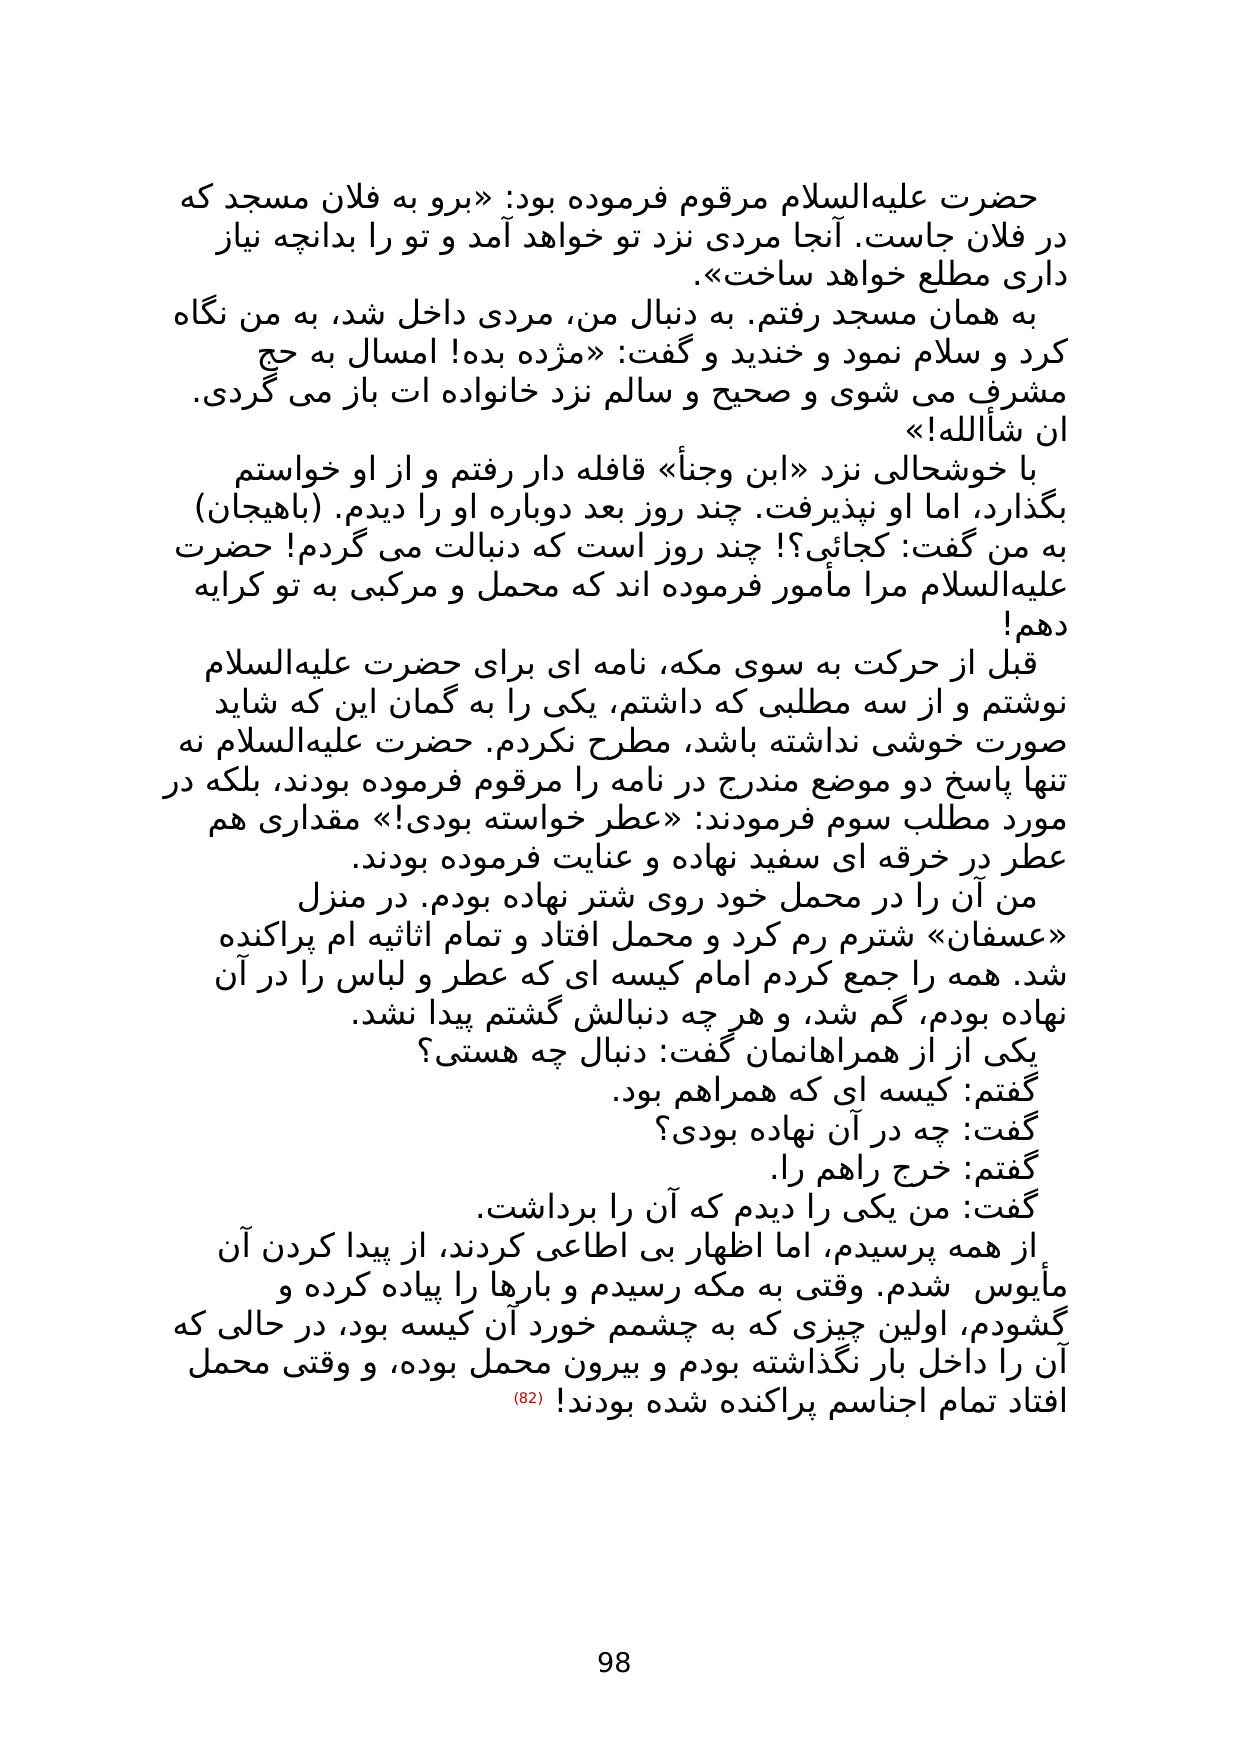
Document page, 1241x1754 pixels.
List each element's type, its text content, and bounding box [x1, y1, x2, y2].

text من آن را در محمل خود روى شتر نهاده بودم. در منزل «عسفان» شترم رم كرد و محمل افتاد و تمام اثاثيه ام پراكنده شد. همه را جمع كردم امام كيسه اى كه عطر و لباس را در آن نهاده بودم، گم شد، و هر چه دنبالش گشتم پيدا نشد. [159, 877, 1069, 1032]
text يكى از از همراهانمان گفت: دنبال چه هستى؟ [159, 1032, 1069, 1071]
text گفت: چه در آن نهاده بودى؟ [159, 1110, 1069, 1148]
text قبل از حركت به سوى مكه، نامه اى براى حضرت عليه‌السلام نوشتم و از سه مطلبى كه داشتم، يكى را به گمان اين كه شايد صورت خوشى نداشته باشد، مطرح نكردم. حضرت عليه‌السلام نه تنها پاسخ دو موضع مندرج در نامه را مرقوم فرموده بودند، بلكه در مورد مطلب سوم فرمودند: «عطر خواسته بودى!» مقدارى هم عطر در خرقه اى سفيد نهاده و عنايت فرموده بودند. [159, 643, 1069, 877]
text حضرت عليه‌السلام مرقوم فرموده بود: «برو به فلان مسجد كه در فلان جاست. آنجا مردى نزد تو خواهد آمد و تو را بدانچه نياز دارى مطلع خواهد ساخت». [159, 177, 1069, 294]
text گفت: من يكى را ديدم كه آن را برداشت. [159, 1187, 1069, 1226]
text به همان مسجد رفتم. به دنبال من، مردى داخل شد، به من نگاه كرد و سلام نمود و خنديد و گفت: «مژده بده! امسال به حج مشرف مى شوى و صحيح و سالم نزد خانواده ات باز مى گردى. ان شأالله!» [159, 294, 1069, 449]
text گفتم: خرج راهم را. [159, 1148, 1069, 1187]
text گفتم: كيسه اى كه همراهم بود. [159, 1071, 1069, 1110]
text از همه پرسيدم، اما اظهار بى اطاعى كردند، از پيدا كردن آن مأيوس ‍ شدم. وقتى به مكه رسيدم و بارها را پياده كرده و گشودم، اولين چيزى كه به چشمم خورد آن كيسه بود، در حالى كه آن را داخل بار نگذاشته بودم و بيرون محمل بوده، و وقتى محمل افتاد تمام اجناسم پراكنده شده بودند! (82) [159, 1226, 1069, 1421]
text با خوشحالى نزد «ابن وجنأ» قافله دار رفتم و از او خواستم بگذارد، اما او نپذيرفت. چند روز بعد دوباره او را ديدم. (باهيجان) به من گفت: كجائى؟! چند روز است كه دنبالت مى گردم! حضرت عليه‌السلام مرا مأمور فرموده اند كه محمل و مركبى به تو كرايه دهم! [159, 449, 1069, 643]
